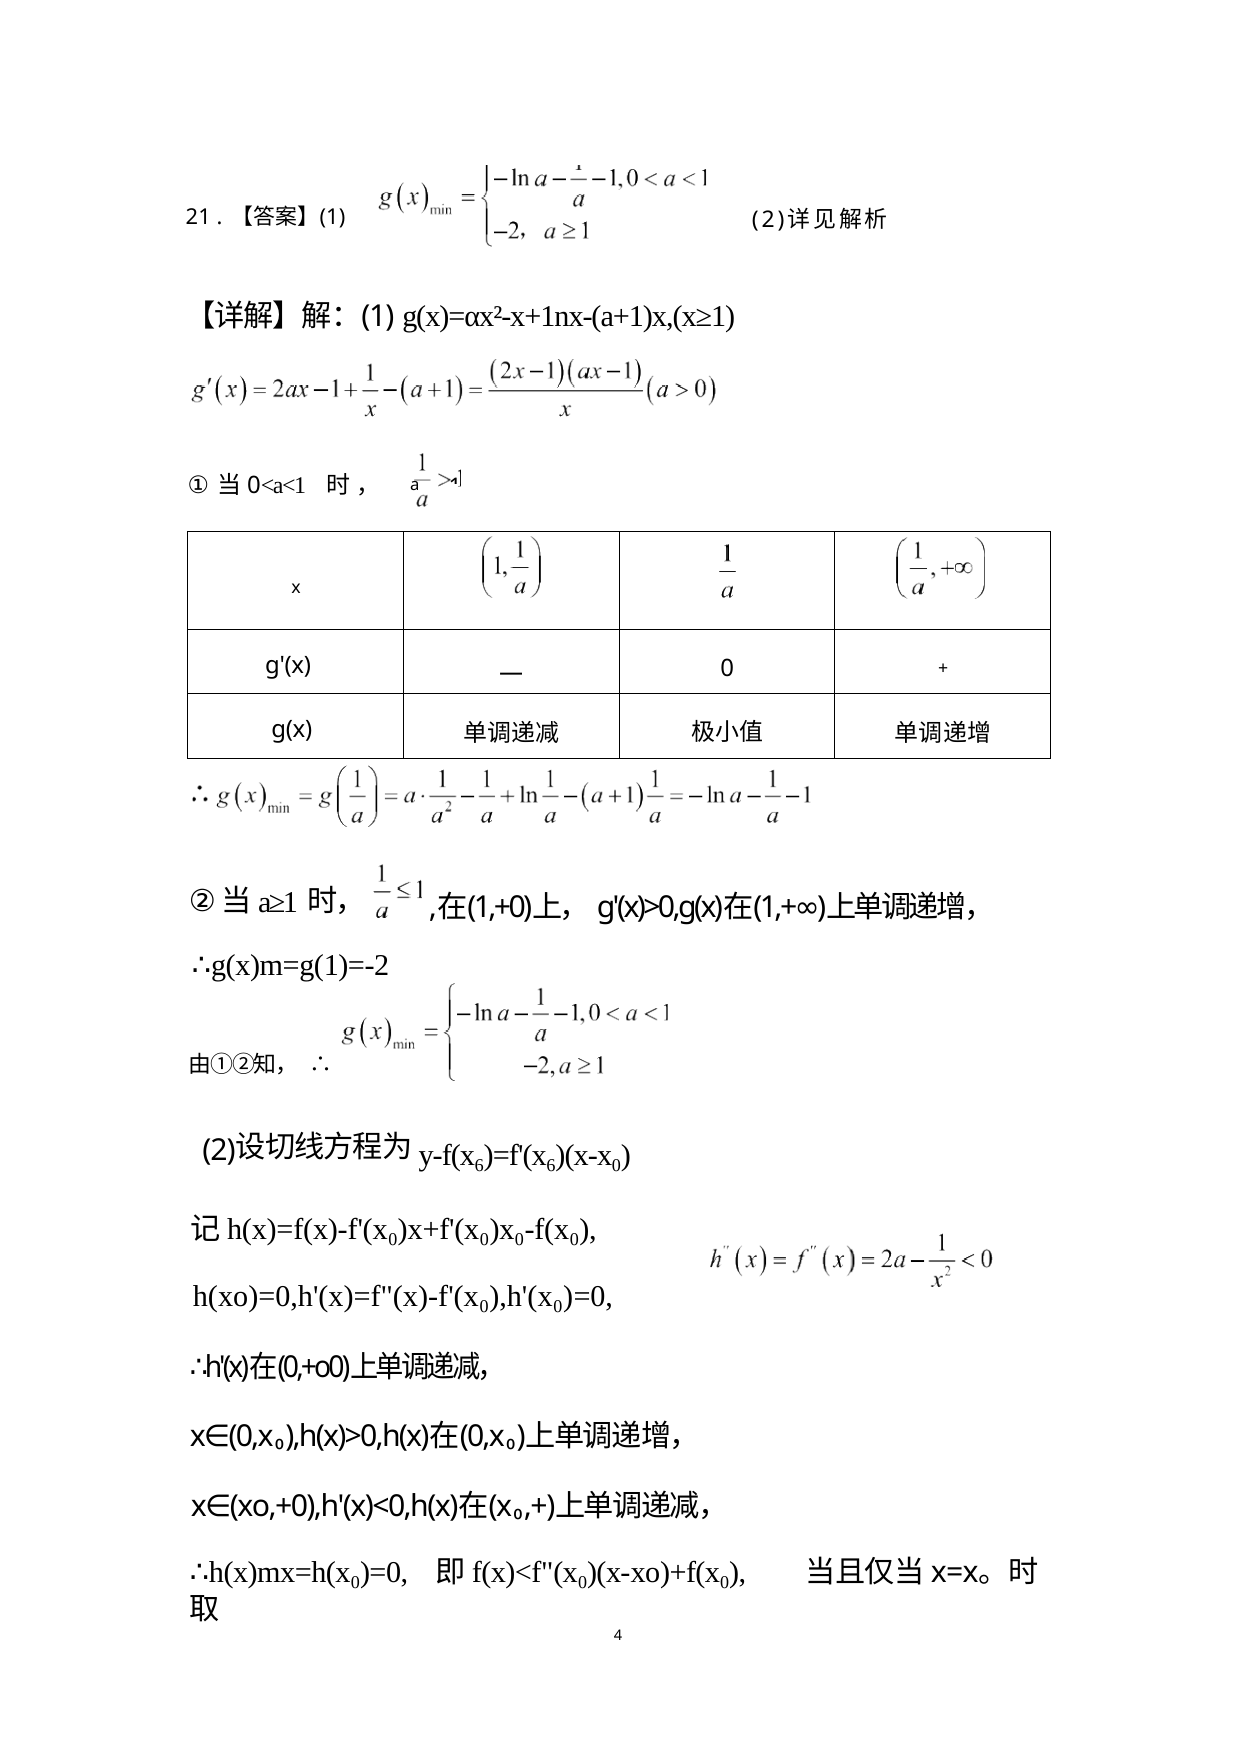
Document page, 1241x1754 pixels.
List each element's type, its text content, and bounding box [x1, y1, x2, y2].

picture [377, 165, 707, 247]
text ① 当 0<a<1 时 ， [187, 468, 384, 500]
picture [708, 1230, 995, 1288]
table_cell g'(x) [188, 630, 403, 693]
table_cell 一 [404, 630, 619, 693]
picture [480, 531, 542, 599]
text x∈(xo,+0),h'(x)<0,h(x)在(x₀,+)上单调递减， [191, 1484, 1054, 1524]
text 【详解】解：(1) g(x)=αx²-x+1nx-(a+1)x,(x≥1) [185, 296, 1054, 334]
text ②当a≥1 时， ,在(1,+0)上， g'(x)>0,g(x)在(1,+∞)上单调递增， [188, 860, 1054, 926]
picture [189, 359, 718, 419]
text ∴h(x)mx=h(x₀)=0, 即f(x)<f"(x₀)(x-xo)+f(x₀), 当且仅当x=x。时取 [189, 1551, 1054, 1628]
table_header x [188, 532, 403, 629]
table_cell 0 [620, 630, 834, 693]
picture [894, 531, 985, 600]
text x∈(0,x₀),h(x)>0,h(x)在(0,x₀)上单调递增， [189, 1415, 1054, 1454]
text ∴g(x)m=g(1)=-2 [192, 946, 1054, 982]
picture [412, 449, 461, 509]
text 由①②知， ∴ [188, 1048, 1054, 1078]
table_cell + [835, 630, 1050, 693]
text (2)设切线方程为y-f(x₆)=f'(x₆)(x-x₀) [202, 1144, 1054, 1208]
table_cell 极小值 [620, 694, 834, 758]
text h(xo)=0,h'(x)=f"(x)-f'(x₀),h'(x₀)=0, [193, 1284, 1054, 1312]
picture [717, 539, 737, 600]
text 21 . 【答案】(1) [185, 201, 367, 230]
picture [192, 763, 814, 827]
picture [372, 860, 422, 918]
table_cell 单调递减 [404, 694, 619, 758]
table_header [404, 532, 619, 629]
table_header [835, 532, 1050, 629]
table_cell 单调递增 [835, 694, 1050, 758]
table_header [620, 532, 834, 629]
text 记h(x)=f(x)-f'(x₀)x+f'(x₀)x₀-f(x₀), [191, 1208, 1054, 1247]
text ∴h'(x)在(0,+o0)上单调递减， [189, 1346, 1054, 1386]
text (2)详见解析 [752, 203, 1054, 233]
table_cell g(x) [188, 694, 403, 758]
picture [339, 982, 668, 1048]
